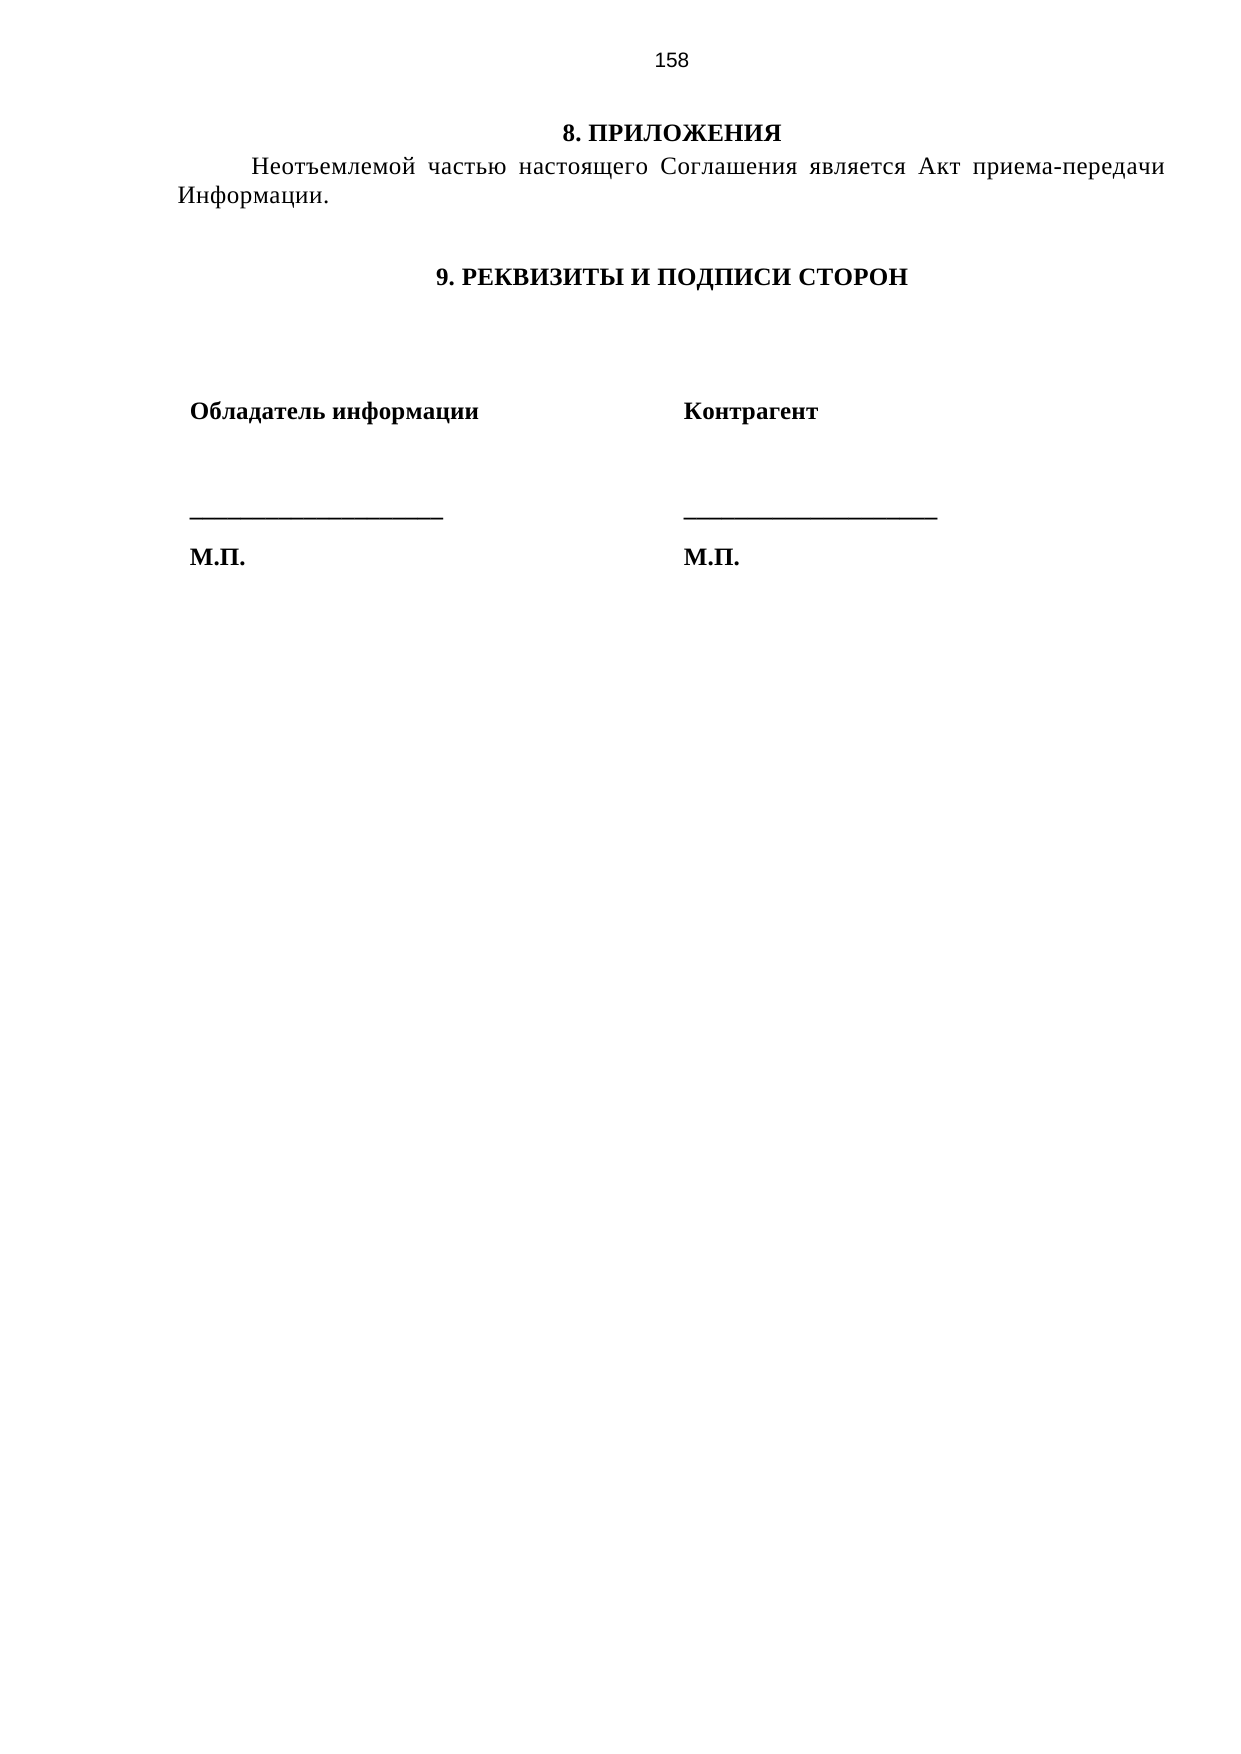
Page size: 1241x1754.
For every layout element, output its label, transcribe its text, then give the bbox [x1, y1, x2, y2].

text 9. РЕКВИЗИТЫ И ПОДПИСИ СТОРОН [178, 262, 1166, 291]
text Неотъемлемой частью настоящего Соглашения является Акт приема-передачи Информации. [177, 151, 1166, 209]
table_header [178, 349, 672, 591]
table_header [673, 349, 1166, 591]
text 8. ПРИЛОЖЕНИЯ [178, 118, 1166, 147]
